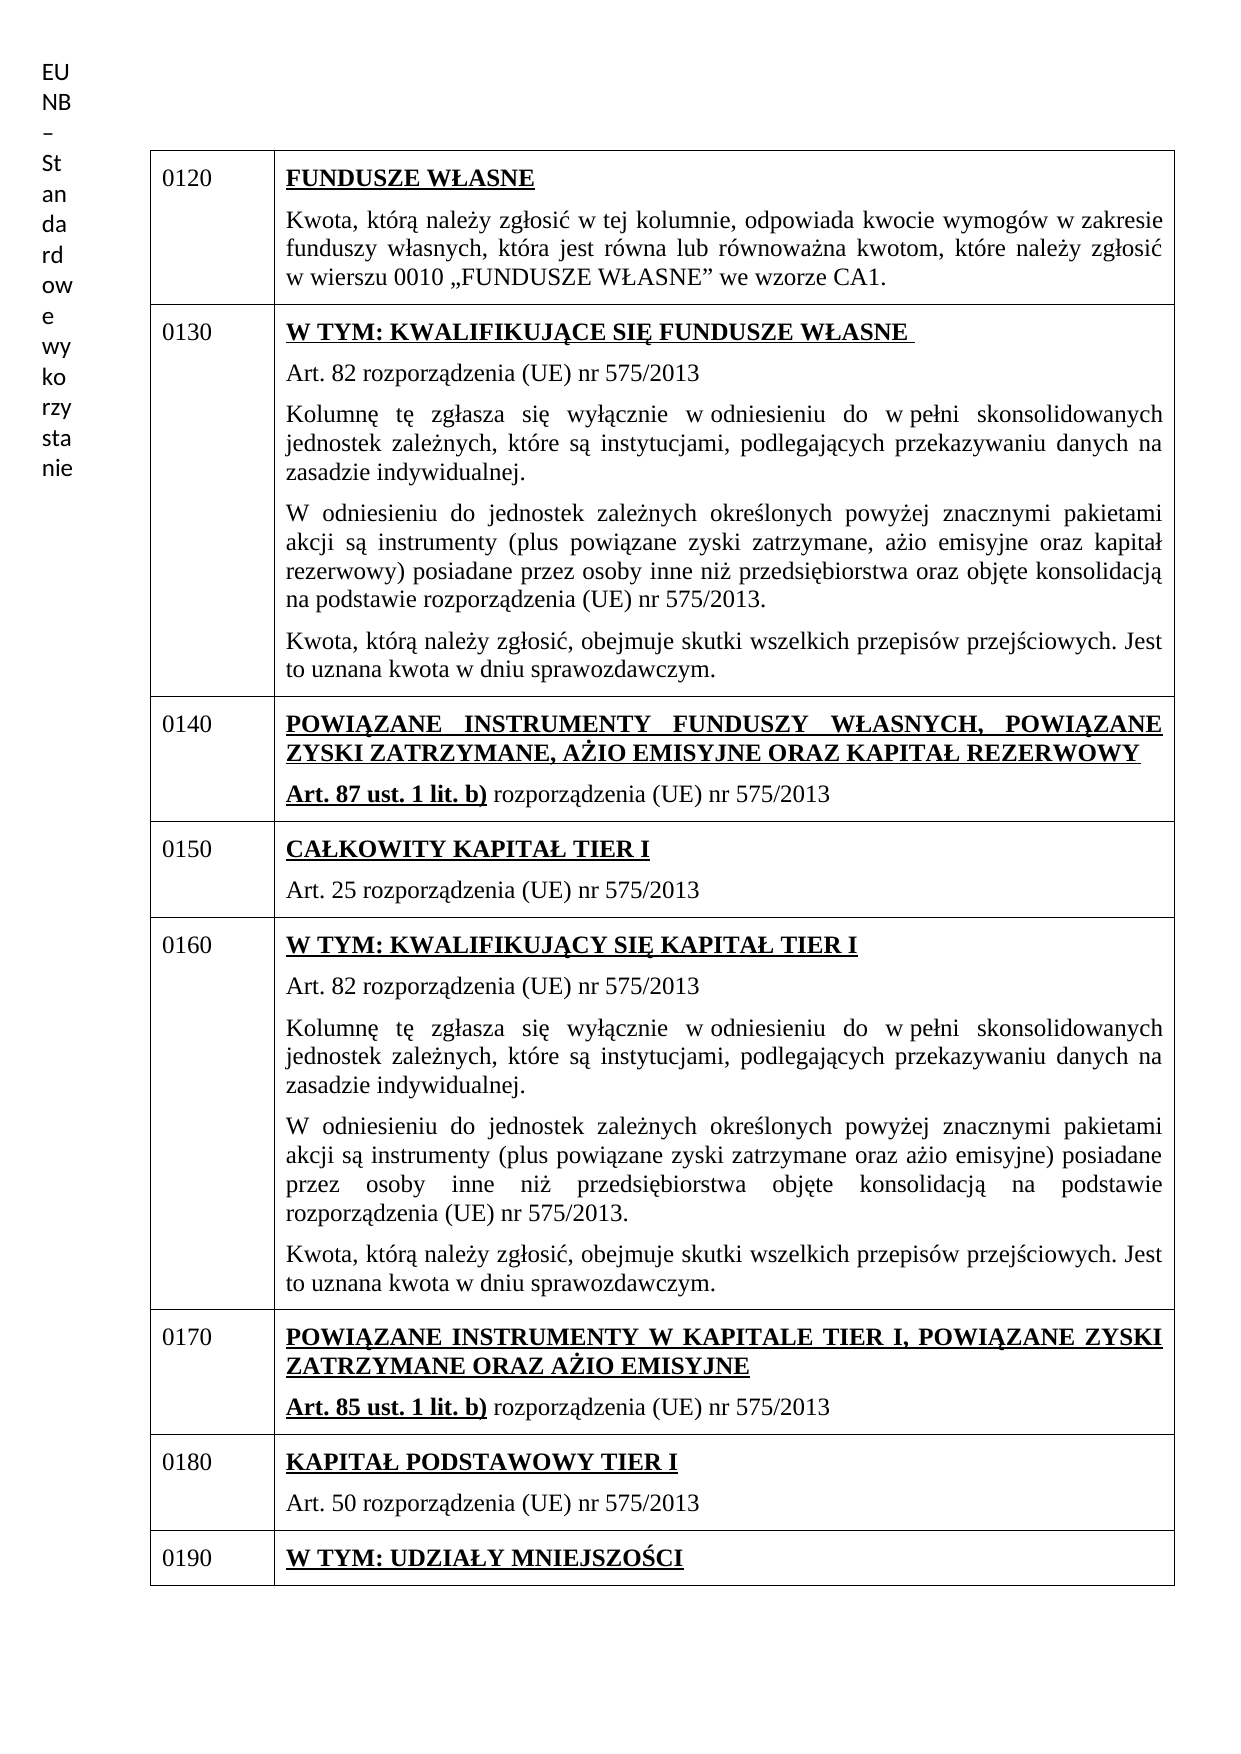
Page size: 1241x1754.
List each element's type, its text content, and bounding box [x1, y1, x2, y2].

table_cell 0160 [151, 918, 274, 1309]
table_cell 0150 [151, 822, 274, 917]
table_cell W TYM: KWALIFIKUJĄCE SIĘ FUNDUSZE WŁASNE Art. 82 rozporządzenia (UE) nr 575/2013 Kolumnę tę zgłasza się wyłącznie w odniesieniu do w pełni skonsolidowanych jednostek zależnych, które są instytucjami, podlegających przekazywaniu danych na zasadzie indywidualnej. W odniesieniu do jednostek zależnych określonych powyżej znacznymi pakietami akcji są instrumenty (plus powiązane zyski zatrzymane, ażio emisyjne oraz kapitał rezerwowy) posiadane przez osoby inne niż przedsiębiorstwa oraz objęte konsolidacją na podstawie rozporządzenia (UE) nr 575/2013. Kwota, którą należy zgłosić, obejmuje skutki wszelkich przepisów przejściowych. Jest to uznana kwota w dniu sprawozdawczym. [275, 305, 1174, 696]
table_cell W TYM: KWALIFIKUJĄCY SIĘ KAPITAŁ TIER I Art. 82 rozporządzenia (UE) nr 575/2013 Kolumnę tę zgłasza się wyłącznie w odniesieniu do w pełni skonsolidowanych jednostek zależnych, które są instytucjami, podlegających przekazywaniu danych na zasadzie indywidualnej. W odniesieniu do jednostek zależnych określonych powyżej znacznymi pakietami akcji są instrumenty (plus powiązane zyski zatrzymane oraz ażio emisyjne) posiadane przez osoby inne niż przedsiębiorstwa objęte konsolidacją na podstawie rozporządzenia (UE) nr 575/2013. Kwota, którą należy zgłosić, obejmuje skutki wszelkich przepisów przejściowych. Jest to uznana kwota w dniu sprawozdawczym. [275, 918, 1174, 1309]
table_cell 0170 [151, 1310, 274, 1434]
table_cell 0120 [151, 151, 274, 303]
table_cell 0190 [151, 1531, 274, 1584]
table_cell 0130 [151, 305, 274, 696]
table_cell FUNDUSZE WŁASNE Kwota, którą należy zgłosić w tej kolumnie, odpowiada kwocie wymogów w zakresie funduszy własnych, która jest równa lub równoważna kwotom, które należy zgłosić w wierszu 0010 „FUNDUSZE WŁASNE” we wzorze CA1. [275, 151, 1174, 303]
table_cell POWIĄZANE INSTRUMENTY W KAPITALE TIER I, POWIĄZANE ZYSKI ZATRZYMANE ORAZ AŻIO EMISYJNE Art. 85 ust. 1 lit. b) rozporządzenia (UE) nr 575/2013 [275, 1310, 1174, 1434]
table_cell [275, 1531, 1174, 1584]
table_cell 0180 [151, 1435, 274, 1530]
table_cell CAŁKOWITY KAPITAŁ TIER I Art. 25 rozporządzenia (UE) nr 575/2013 [275, 822, 1174, 917]
table_cell KAPITAŁ PODSTAWOWY TIER I Art. 50 rozporządzenia (UE) nr 575/2013 [275, 1435, 1174, 1530]
table_cell POWIĄZANE INSTRUMENTY FUNDUSZY WŁASNYCH, POWIĄZANE ZYSKI ZATRZYMANE, AŻIO EMISYJNE ORAZ KAPITAŁ REZERWOWY Art. 87 ust. 1 lit. b) rozporządzenia (UE) nr 575/2013 [275, 697, 1174, 821]
table_cell 0140 [151, 697, 274, 821]
